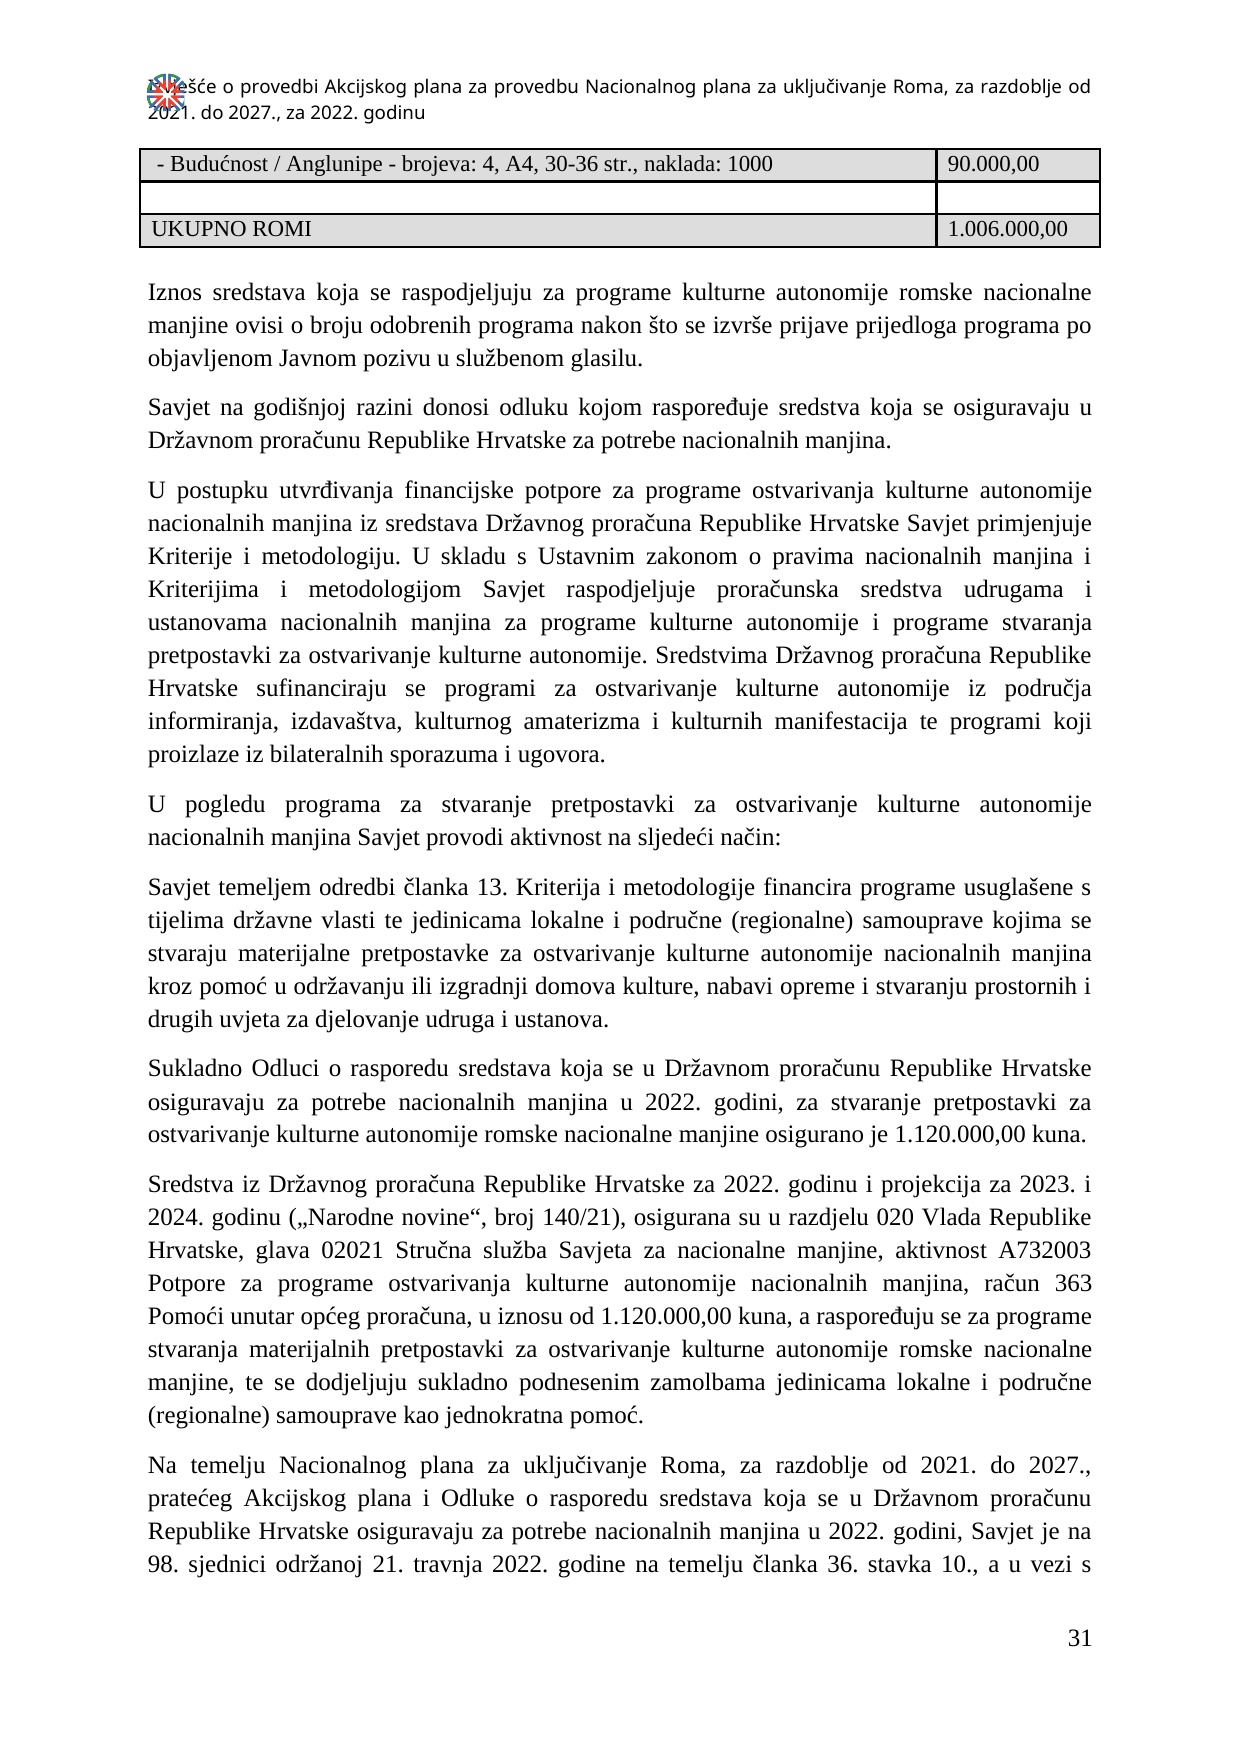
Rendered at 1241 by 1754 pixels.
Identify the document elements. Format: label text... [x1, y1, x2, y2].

text Savjet na godišnjoj razini donosi odluku kojom raspoređuje sredstva koja se osiguravaju u Državnom proračunu Republike Hrvatske za potrebe nacionalnih manjina. [148, 392, 1093, 454]
table_cell [938, 183, 1099, 213]
table_cell 90.000,00 [938, 150, 1099, 180]
text Sukladno Odluci o rasporedu sredstava koja se u Državnom proračunu Republike Hrvatske osiguravaju za potrebe nacionalnih manjina u 2022. godini, za stvaranje pretpostavki za ostvarivanje kulturne autonomije romske nacionalne manjine osigurano je 1.120.000,00 kuna. [148, 1053, 1093, 1148]
table_cell 1.006.000,00 [938, 215, 1099, 246]
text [148, 1450, 1093, 1578]
table_cell UKUPNO ROMI [141, 215, 935, 246]
picture [146, 73, 189, 115]
text U postupku utvrđivanja financijske potpore za programe ostvarivanja kulturne autonomije nacionalnih manjina iz sredstava Državnog proračuna Republike Hrvatske Savjet primjenjuje Kriterije i metodologiju. U skladu s Ustavnim zakonom o pravima nacionalnih manjina i Kriterijima i metodologijom Savjet raspodjeljuje proračunska sredstva udrugama i ustanovama nacionalnih manjina za programe kulturne autonomije i programe stvaranja pretpostavki za ostvarivanje kulturne autonomije. Sredstvima Državnog proračuna Republike Hrvatske sufinanciraju se programi za ostvarivanje kulturne autonomije iz područja informiranja, izdavaštva, kulturnog amaterizma i kulturnih manifestacija te programi koji proizlaze iz bilateralnih sporazuma i ugovora. [148, 475, 1093, 768]
table_cell - Budućnost / Anglunipe - brojeva: 4, A4, 30-36 str., naklada: 1000 [141, 150, 935, 180]
text Iznos sredstava koja se raspodjeljuju za programe kulturne autonomije romske nacionalne manjine ovisi o broju odobrenih programa nakon što se izvrše prijave prijedloga programa po objavljenom Javnom pozivu u službenom glasilu. [148, 277, 1093, 372]
table_cell [141, 183, 935, 213]
text Sredstva iz Državnog proračuna Republike Hrvatske za 2022. godinu i projekcija za 2023. i 2024. godinu („Narodne novine“, broj 140/21), osigurana su u razdjelu 020 Vlada Republike Hrvatske, glava 02021 Stručna služba Savjeta za nacionalne manjine, aktivnost A732003 Potpore za programe ostvarivanja kulturne autonomije nacionalnih manjina, račun 363 Pomoći unutar općeg proračuna, u iznosu od 1.120.000,00 kuna, a raspoređuju se za programe stvaranja materijalnih pretpostavki za ostvarivanje kulturne autonomije romske nacionalne manjine, te se dodjeljuju sukladno podnesenim zamolbama jedinicama lokalne i područne (regionalne) samouprave kao jednokratna pomoć. [148, 1169, 1093, 1429]
text U pogledu programa za stvaranje pretpostavki za ostvarivanje kulturne autonomije nacionalnih manjina Savjet provodi aktivnost na sljedeći način: [148, 789, 1093, 851]
text Savjet temeljem odredbi članka 13. Kriterija i metodologije financira programe usuglašene s tijelima državne vlasti te jedinicama lokalne i područne (regionalne) samouprave kojima se stvaraju materijalne pretpostavke za ostvarivanje kulturne autonomije nacionalnih manjina kroz pomoć u održavanju ili izgradnji domova kulture, nabavi opreme i stvaranju prostornih i drugih uvjeta za djelovanje udruga i ustanova. [148, 872, 1093, 1033]
